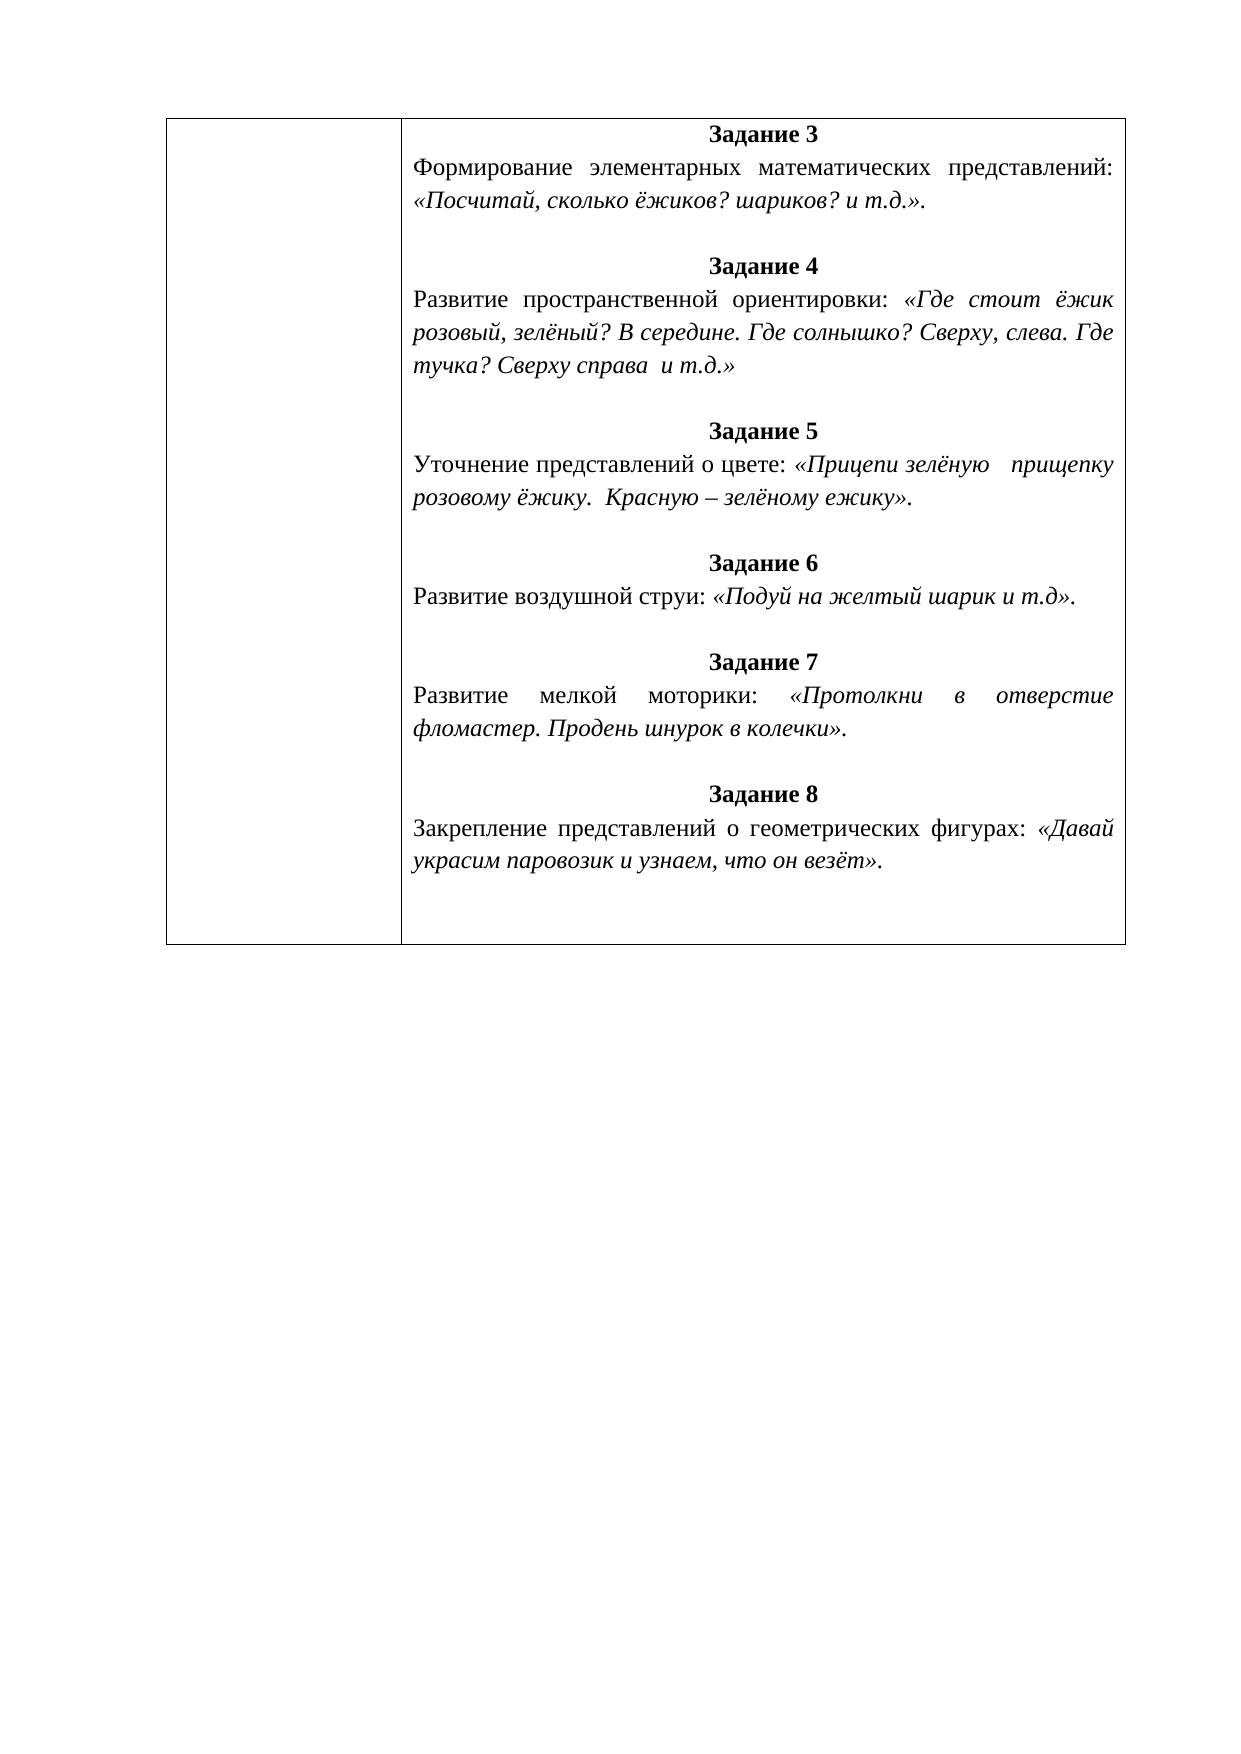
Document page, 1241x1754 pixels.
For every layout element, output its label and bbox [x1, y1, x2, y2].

table_cell [167, 119, 401, 943]
table_cell [402, 119, 1125, 943]
